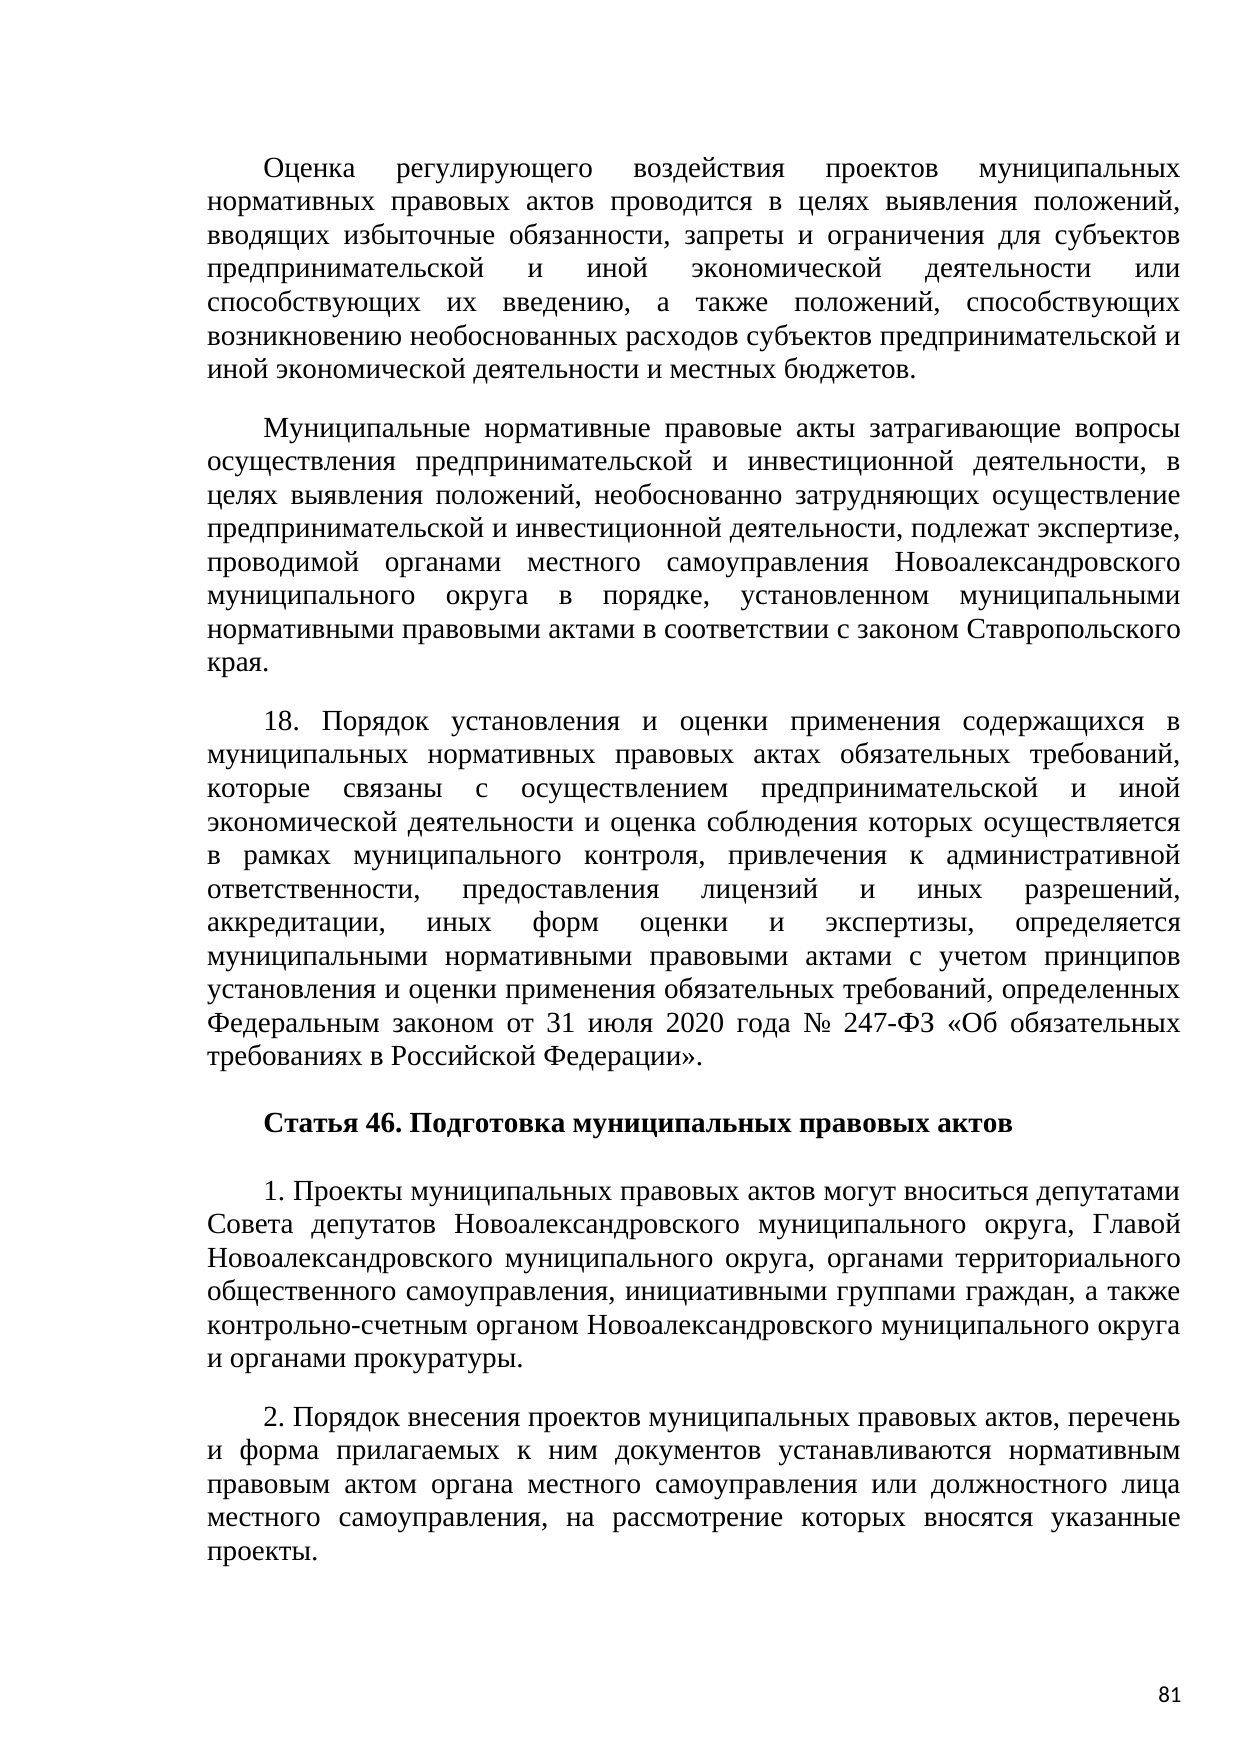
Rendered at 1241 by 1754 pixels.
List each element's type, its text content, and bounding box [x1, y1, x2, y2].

text Оценка регулирующего воздействия проектов муниципальных нормативных правовых актов проводится в целях выявления положений, вводящих избыточные обязанности, запреты и ограничения для субъектов предпринимательской и иной экономической деятельности или способствующих их введению, а также положений, способствующих возникновению необоснованных расходов субъектов предпринимательской и иной экономической деятельности и местных бюджетов. [207, 150, 1181, 385]
text 1. Проекты муниципальных правовых актов могут вноситься депутатами Совета депутатов Новоалександровского муниципального округа, Главой Новоалександровского муниципального округа, органами территориального общественного самоуправления, инициативными группами граждан, а также контрольно-счетным органом Новоалександровского муниципального округа и органами прокуратуры. [207, 1173, 1181, 1374]
text 18. Порядок установления и оценки применения содержащихся в муниципальных нормативных правовых актах обязательных требований, которые связаны с осуществлением предпринимательской и иной экономической деятельности и оценка соблюдения которых осуществляется в рамках муниципального контроля, привлечения к административной ответственности, предоставления лицензий и иных разрешений, аккредитации, иных форм оценки и экспертизы, определяется муниципальными нормативными правовыми актами с учетом принципов установления и оценки применения обязательных требований, определенных Федеральным законом от 31 июля 2020 года № 247-ФЗ «Об обязательных требованиях в Российской Федерации». [207, 703, 1181, 1072]
title Статья 46. Подготовка муниципальных правовых актов [207, 1106, 1181, 1139]
text 2. Порядок внесения проектов муниципальных правовых актов, перечень и форма прилагаемых к ним документов устанавливаются нормативным правовым актом органа местного самоуправления или должностного лица местного самоуправления, на рассмотрение которых вносятся указанные проекты. [207, 1399, 1181, 1567]
text Муниципальные нормативные правовые акты затрагивающие вопросы осуществления предпринимательской и инвестиционной деятельности, в целях выявления положений, необоснованно затрудняющих осуществление предпринимательской и инвестиционной деятельности, подлежат экспертизе, проводимой органами местного самоуправления Новоалександровского муниципального округа в порядке, установленном муниципальными нормативными правовыми актами в соответствии с законом Ставропольского края. [207, 410, 1181, 678]
